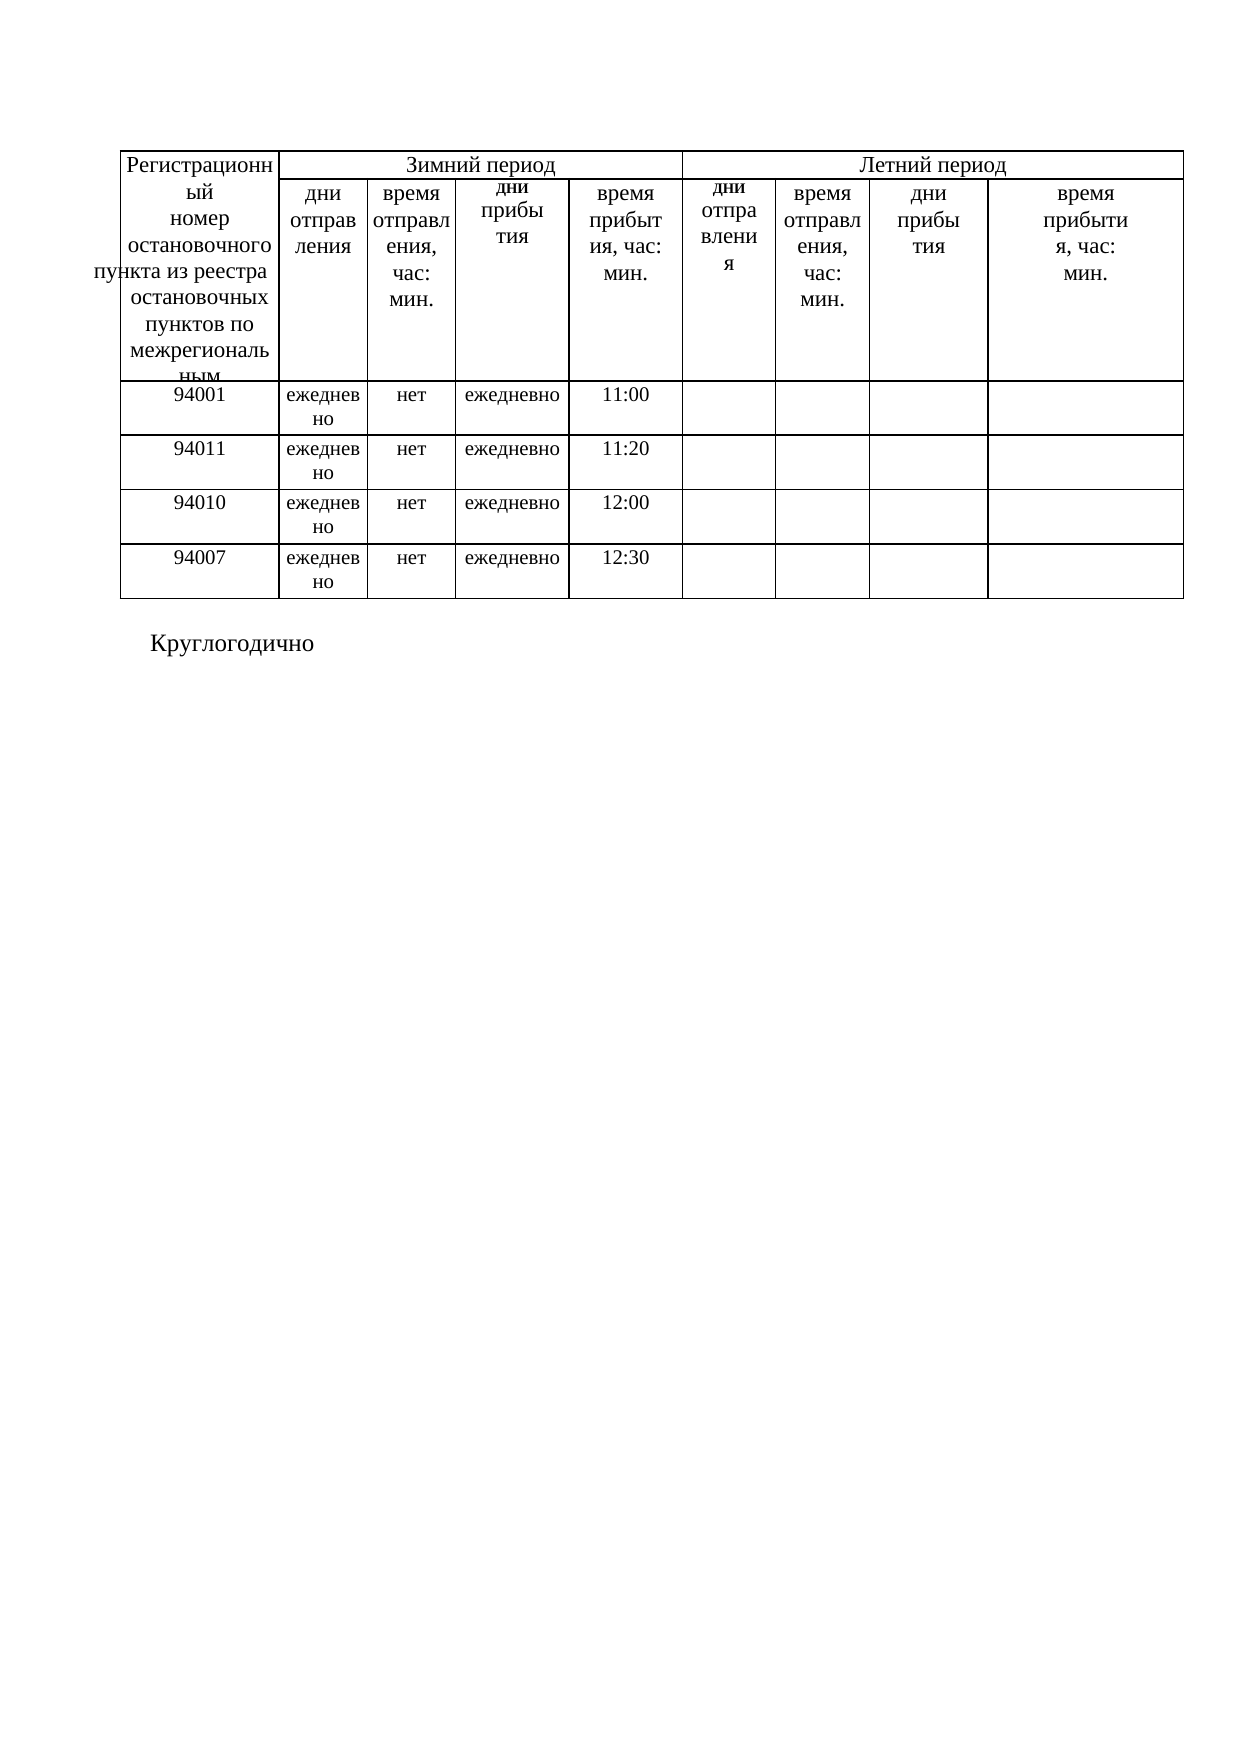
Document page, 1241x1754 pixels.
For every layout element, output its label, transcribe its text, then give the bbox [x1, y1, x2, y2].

table_cell [870, 436, 987, 489]
table_cell ДНИ прибы тия [456, 180, 568, 380]
table_cell 94010 [121, 490, 278, 543]
table_cell дни прибы тия [870, 180, 987, 380]
table_cell [870, 382, 987, 434]
table_cell ежедневно [456, 436, 568, 489]
table_cell 94007 [121, 545, 278, 597]
table_cell нет [368, 436, 455, 489]
table_cell [683, 490, 775, 543]
table_cell [870, 490, 987, 543]
table_cell ежедневно [456, 545, 568, 597]
text Круглогодично [150, 628, 1090, 657]
table_cell 11:00 [570, 382, 682, 434]
table_cell 94011 [121, 436, 278, 489]
table_header Летний период [683, 152, 1183, 178]
table_cell 12:30 [570, 545, 682, 597]
table_cell [683, 382, 775, 434]
table_cell ежедневно [456, 382, 568, 434]
table_cell дни отправ ления [280, 180, 367, 380]
table_cell [776, 490, 869, 543]
table_cell 11:20 [570, 436, 682, 489]
table_cell время отправл ения, час: мин. [776, 180, 869, 380]
table_cell [776, 545, 869, 597]
table_cell [776, 436, 869, 489]
table_cell ежедневно [456, 490, 568, 543]
table_cell [683, 436, 775, 489]
table_cell ежедневно [280, 382, 367, 434]
table_header Зимний период [280, 152, 682, 178]
table_cell ДНИ отпра влени я [683, 180, 775, 380]
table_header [121, 152, 278, 380]
table_cell ежедневно [280, 490, 367, 543]
table_cell ежедневно [280, 545, 367, 597]
table_cell [683, 545, 775, 597]
table_cell [989, 490, 1183, 543]
table_cell время прибыти я, час: мин. [989, 180, 1183, 380]
table_cell нет [368, 545, 455, 597]
table_cell время отправл ения, час: мин. [368, 180, 455, 380]
table_cell [776, 382, 869, 434]
table_cell нет [368, 382, 455, 434]
table_cell время прибыт ия, час: мин. [570, 180, 682, 380]
table_cell 94001 [121, 382, 278, 434]
table_cell [989, 382, 1183, 434]
table_cell [870, 545, 987, 597]
table_cell [989, 545, 1183, 597]
table_cell [989, 436, 1183, 489]
table_cell ежедневно [280, 436, 367, 489]
table_cell 12:00 [570, 490, 682, 543]
table_cell нет [368, 490, 455, 543]
